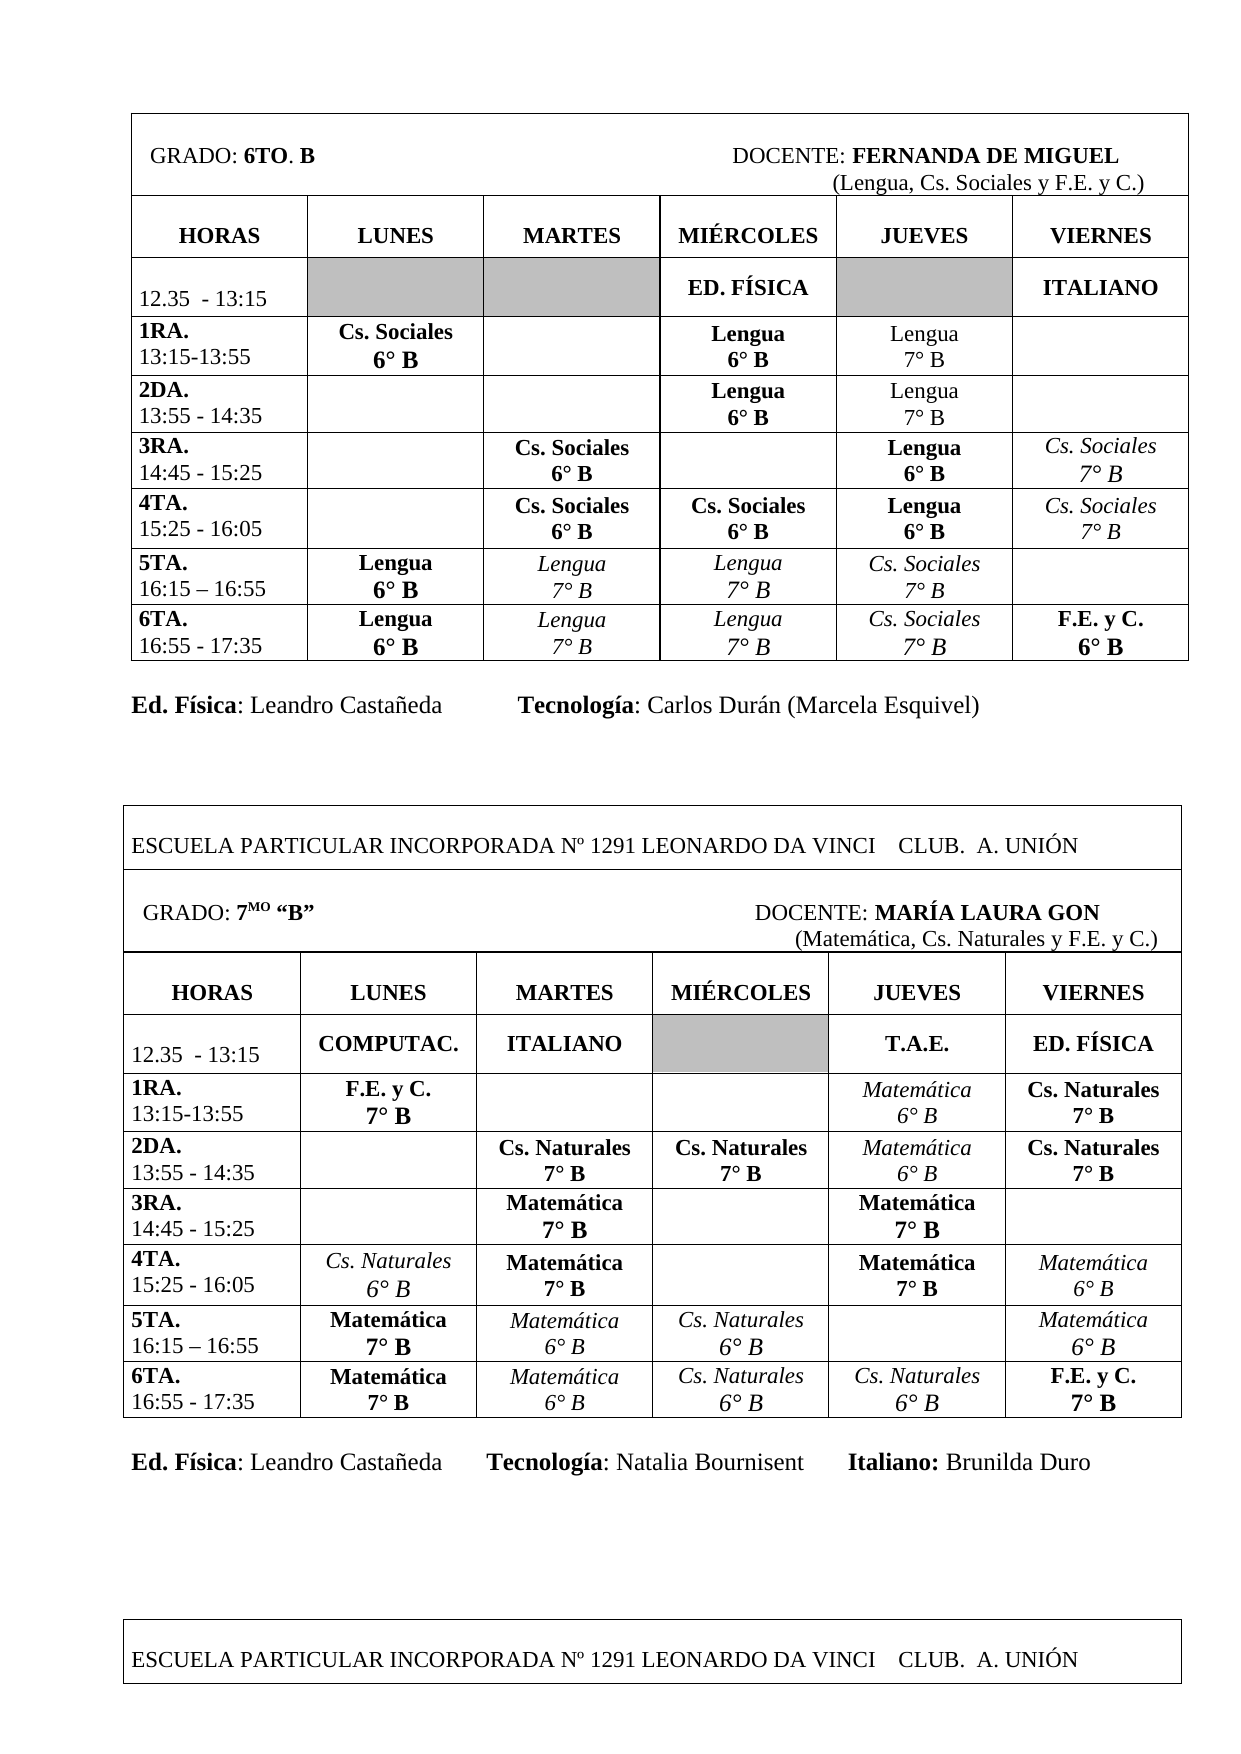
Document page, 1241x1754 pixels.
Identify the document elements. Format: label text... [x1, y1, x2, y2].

table_cell Lengua 7° B [661, 549, 836, 604]
text Ed. Física: Leandro Castañeda Tecnología: Natalia Bournisent Italiano: Brunilda Duro [131, 1447, 1162, 1475]
table_cell COMPUTAC. [301, 1015, 476, 1072]
table_cell Cs. Sociales 6° B [484, 433, 659, 488]
table_cell 1RA. 13:15-13:55 [124, 1074, 300, 1131]
table_cell ITALIANO [477, 1015, 652, 1072]
table_cell [484, 258, 659, 316]
table_cell 1RA. 13:15-13:55 [132, 317, 307, 375]
table_cell [1006, 1189, 1181, 1244]
table_cell Lengua 6° B [308, 549, 483, 604]
table_cell Lengua 7° B [837, 317, 1012, 375]
table_cell Lengua 7° B [837, 376, 1012, 432]
table_cell ITALIANO [1013, 258, 1188, 316]
table_cell Cs. Naturales 7° B [653, 1132, 828, 1188]
table_cell Lengua 7° B [484, 549, 659, 604]
table_cell MIÉRCOLES [661, 196, 836, 257]
table_cell Matemática 6° B [829, 1132, 1005, 1188]
table_cell Cs. Sociales 6° B [308, 317, 483, 375]
table_cell 5TA. 16:15 – 16:55 [124, 1306, 300, 1361]
table_cell [301, 1189, 476, 1244]
table_cell HORAS [132, 196, 307, 257]
table_cell [653, 1074, 828, 1131]
table_header ESCUELA PARTICULAR INCORPORADA Nº 1291 LEONARDO DA VINCI CLUB. A. UNIÓN [124, 1620, 1181, 1683]
table_cell Cs. Sociales 7° B [837, 605, 1012, 660]
table_cell T.A.E. [829, 1015, 1005, 1072]
table_header ESCUELA PARTICULAR INCORPORADA Nº 1291 LEONARDO DA VINCI CLUB. A. UNIÓN [124, 806, 1181, 869]
table_cell 4TA. 15:25 - 16:05 [124, 1245, 300, 1304]
table_cell JUEVES [829, 953, 1005, 1014]
table_cell 5TA. 16:15 – 16:55 [132, 549, 307, 604]
table_cell MIÉRCOLES [653, 953, 828, 1014]
table_cell [661, 433, 836, 488]
table_cell F.E. y C. 7° B [1006, 1362, 1181, 1417]
table_cell Matemática 7° B [829, 1245, 1005, 1304]
table_cell ED. FÍSICA [1006, 1015, 1181, 1072]
table_cell [653, 1189, 828, 1244]
table_cell VIERNES [1013, 196, 1188, 257]
table_cell [1013, 549, 1188, 604]
table_cell Matemática 7° B [301, 1362, 476, 1417]
table_cell LUNES [301, 953, 476, 1014]
table_cell Lengua 6° B [837, 433, 1012, 488]
table_cell [837, 258, 1012, 316]
text Ed. Física: Leandro Castañeda Tecnología: Carlos Durán (Marcela Esquivel) [131, 690, 1162, 719]
table_cell [653, 1245, 828, 1304]
table_cell Cs. Naturales 7° B [1006, 1074, 1181, 1131]
table_cell Cs. Sociales 6° B [661, 489, 836, 548]
table_cell Matemática 7° B [477, 1245, 652, 1304]
table_cell JUEVES [837, 196, 1012, 257]
table_cell Lengua 6° B [661, 317, 836, 375]
table_cell GRADO: 7MO “B” DOCENTE: MARÍA LAURA GON (Matemática, Cs. Naturales y F.E. y C.) [124, 870, 1181, 951]
table_cell Cs. Naturales 6° B [653, 1362, 828, 1417]
table_cell Lengua 6° B [837, 489, 1012, 548]
table_cell Cs. Naturales 6° B [301, 1245, 476, 1304]
table_cell HORAS [124, 953, 300, 1014]
table_cell 12.35 - 13:15 [124, 1015, 300, 1072]
table_cell 2DA. 13:55 - 14:35 [132, 376, 307, 432]
table_cell GRADO: 6TO. B DOCENTE: FERNANDA DE MIGUEL (Lengua, Cs. Sociales y F.E. y C.) [132, 114, 1188, 195]
table_cell Cs. Naturales 6° B [653, 1306, 828, 1361]
table_cell Cs. Sociales 7° B [1013, 433, 1188, 488]
table_cell Cs. Sociales 7° B [1013, 489, 1188, 548]
table_cell Lengua 6° B [308, 605, 483, 660]
table_cell [1013, 376, 1188, 432]
table_cell Cs. Naturales 7° B [477, 1132, 652, 1188]
table_cell Matemática 6° B [829, 1074, 1005, 1131]
table_cell VIERNES [1006, 953, 1181, 1014]
table_cell [308, 433, 483, 488]
table_cell Matemática 6° B [477, 1362, 652, 1417]
table_cell [477, 1074, 652, 1131]
table_cell [653, 1015, 828, 1072]
table_cell Cs. Naturales 6° B [829, 1362, 1005, 1417]
table_cell [1013, 317, 1188, 375]
table_cell [301, 1132, 476, 1188]
table_cell Lengua 7° B [484, 605, 659, 660]
table_cell 2DA. 13:55 - 14:35 [124, 1132, 300, 1188]
table_cell [308, 258, 483, 316]
table_cell 6TA. 16:55 - 17:35 [132, 605, 307, 660]
table_cell MARTES [477, 953, 652, 1014]
table_cell 3RA. 14:45 - 15:25 [132, 433, 307, 488]
table_cell F.E. y C. 6° B [1013, 605, 1188, 660]
table_cell Cs. Sociales 7° B [837, 549, 1012, 604]
table_cell Lengua 6° B [661, 376, 836, 432]
table_cell Matemática 7° B [829, 1189, 1005, 1244]
table_cell 12.35 - 13:15 [132, 258, 307, 316]
table_cell Cs. Naturales 7° B [1006, 1132, 1181, 1188]
table_cell Matemática 6° B [477, 1306, 652, 1361]
table_cell 6TA. 16:55 - 17:35 [124, 1362, 300, 1417]
table_cell MARTES [484, 196, 659, 257]
table_cell [308, 489, 483, 548]
table_cell LUNES [308, 196, 483, 257]
table_cell Cs. Sociales 6° B [484, 489, 659, 548]
table_cell Matemática 7° B [477, 1189, 652, 1244]
table_cell F.E. y C. 7° B [301, 1074, 476, 1131]
table_cell 3RA. 14:45 - 15:25 [124, 1189, 300, 1244]
table_cell Matemática 6° B [1006, 1245, 1181, 1304]
table_cell [829, 1306, 1005, 1361]
table_cell [484, 317, 659, 375]
table_cell [484, 376, 659, 432]
table_cell Matemática 7° B [301, 1306, 476, 1361]
table_cell Matemática 6° B [1006, 1306, 1181, 1361]
table_cell Lengua 7° B [661, 605, 836, 660]
table_cell 4TA. 15:25 - 16:05 [132, 489, 307, 548]
table_cell [308, 376, 483, 432]
table_cell ED. FÍSICA [661, 258, 836, 316]
